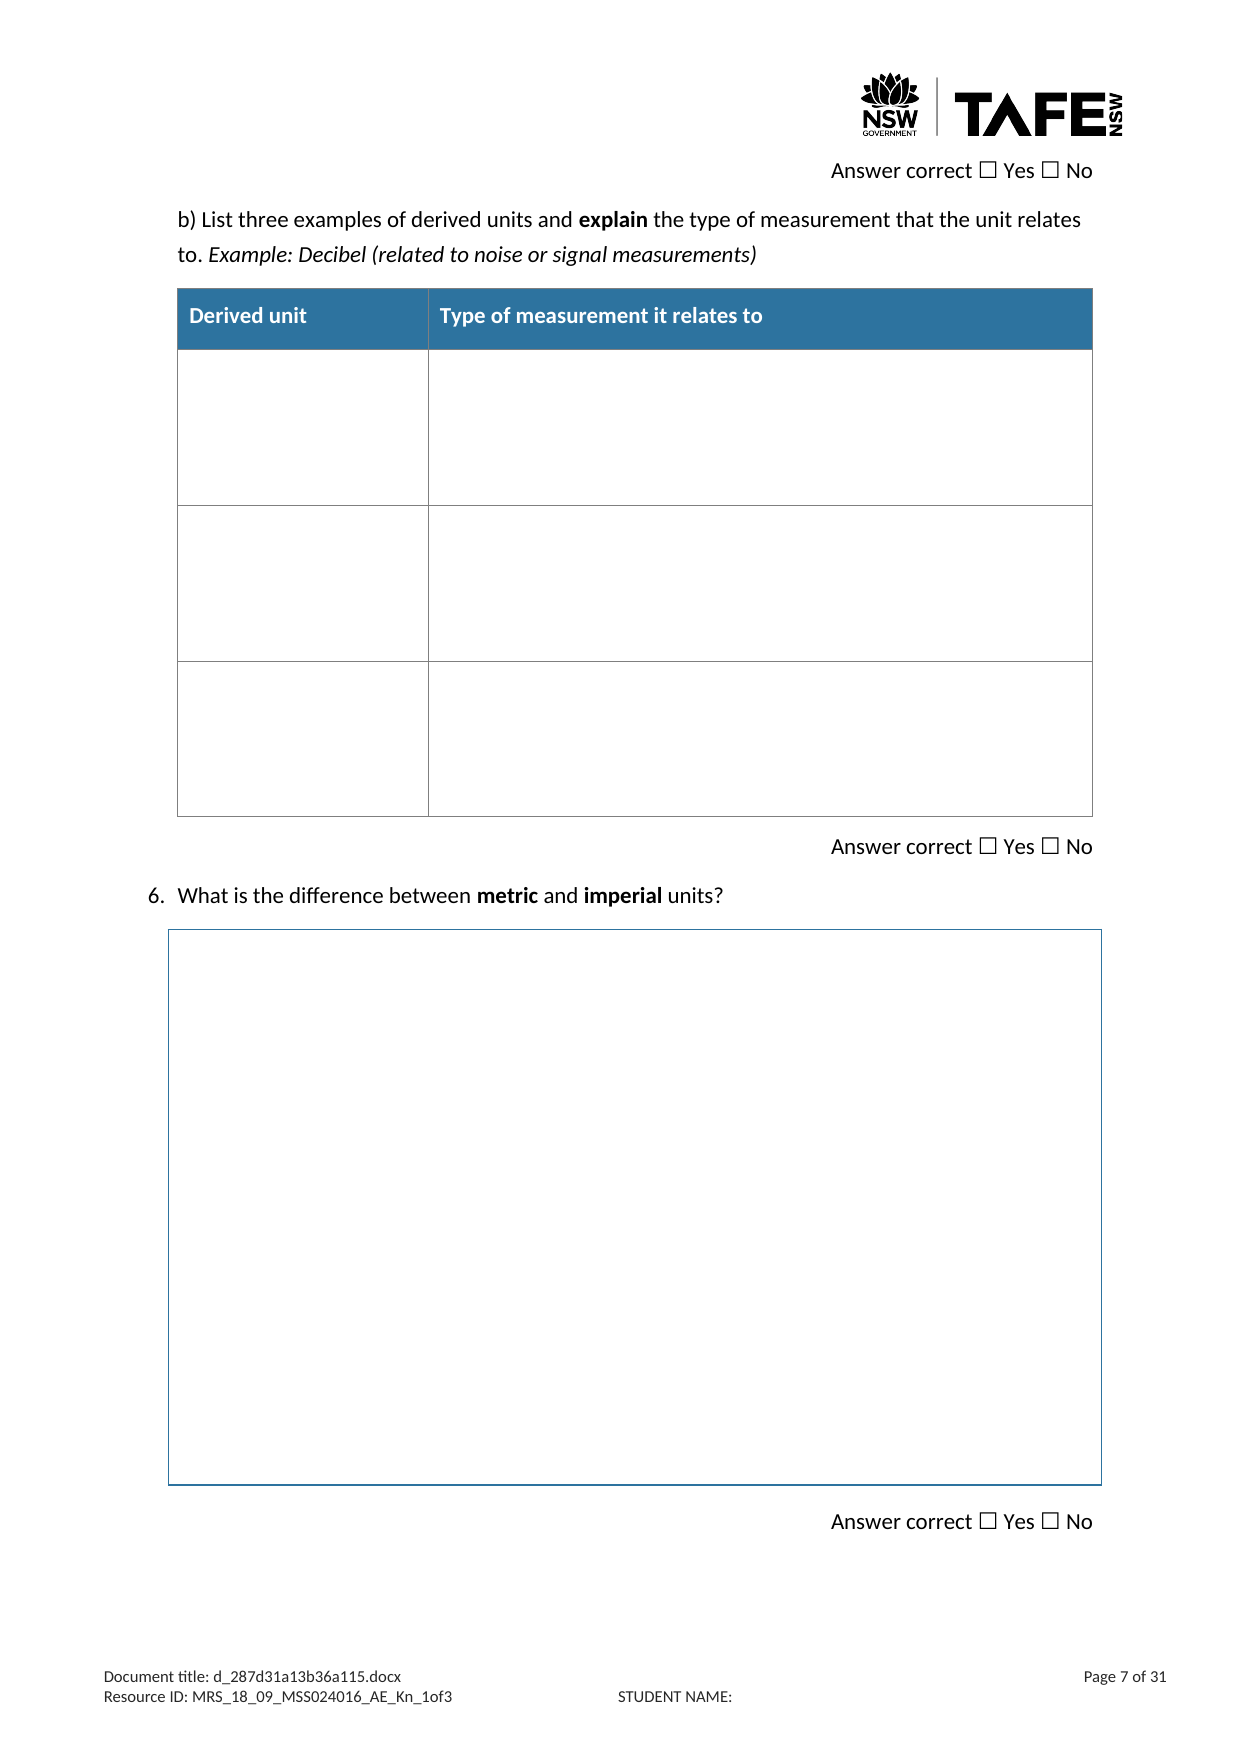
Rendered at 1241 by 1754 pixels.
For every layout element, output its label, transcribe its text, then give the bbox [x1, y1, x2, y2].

table_cell [429, 350, 1092, 505]
text Answer correct ☐ Yes ☐ No [223, 830, 1092, 861]
table_cell [178, 506, 428, 661]
text b) List three examples of derived units and explain the type of measurement that the unit relates to. Example: Decibel (related to noise or signal measurements) [177, 206, 1092, 269]
table_cell [178, 350, 428, 505]
table_header Type of measurement it relates to [429, 289, 1092, 349]
picture [861, 71, 1123, 137]
table_header Derived unit [178, 289, 428, 349]
table_cell [429, 662, 1092, 816]
text Answer correct ☐ Yes ☐ No [223, 154, 1092, 185]
table_cell [429, 506, 1092, 661]
list What is the difference between metric and imperial units? [148, 881, 1092, 909]
text Answer correct ☐ Yes ☐ No [223, 1505, 1092, 1536]
table_cell [178, 662, 428, 816]
